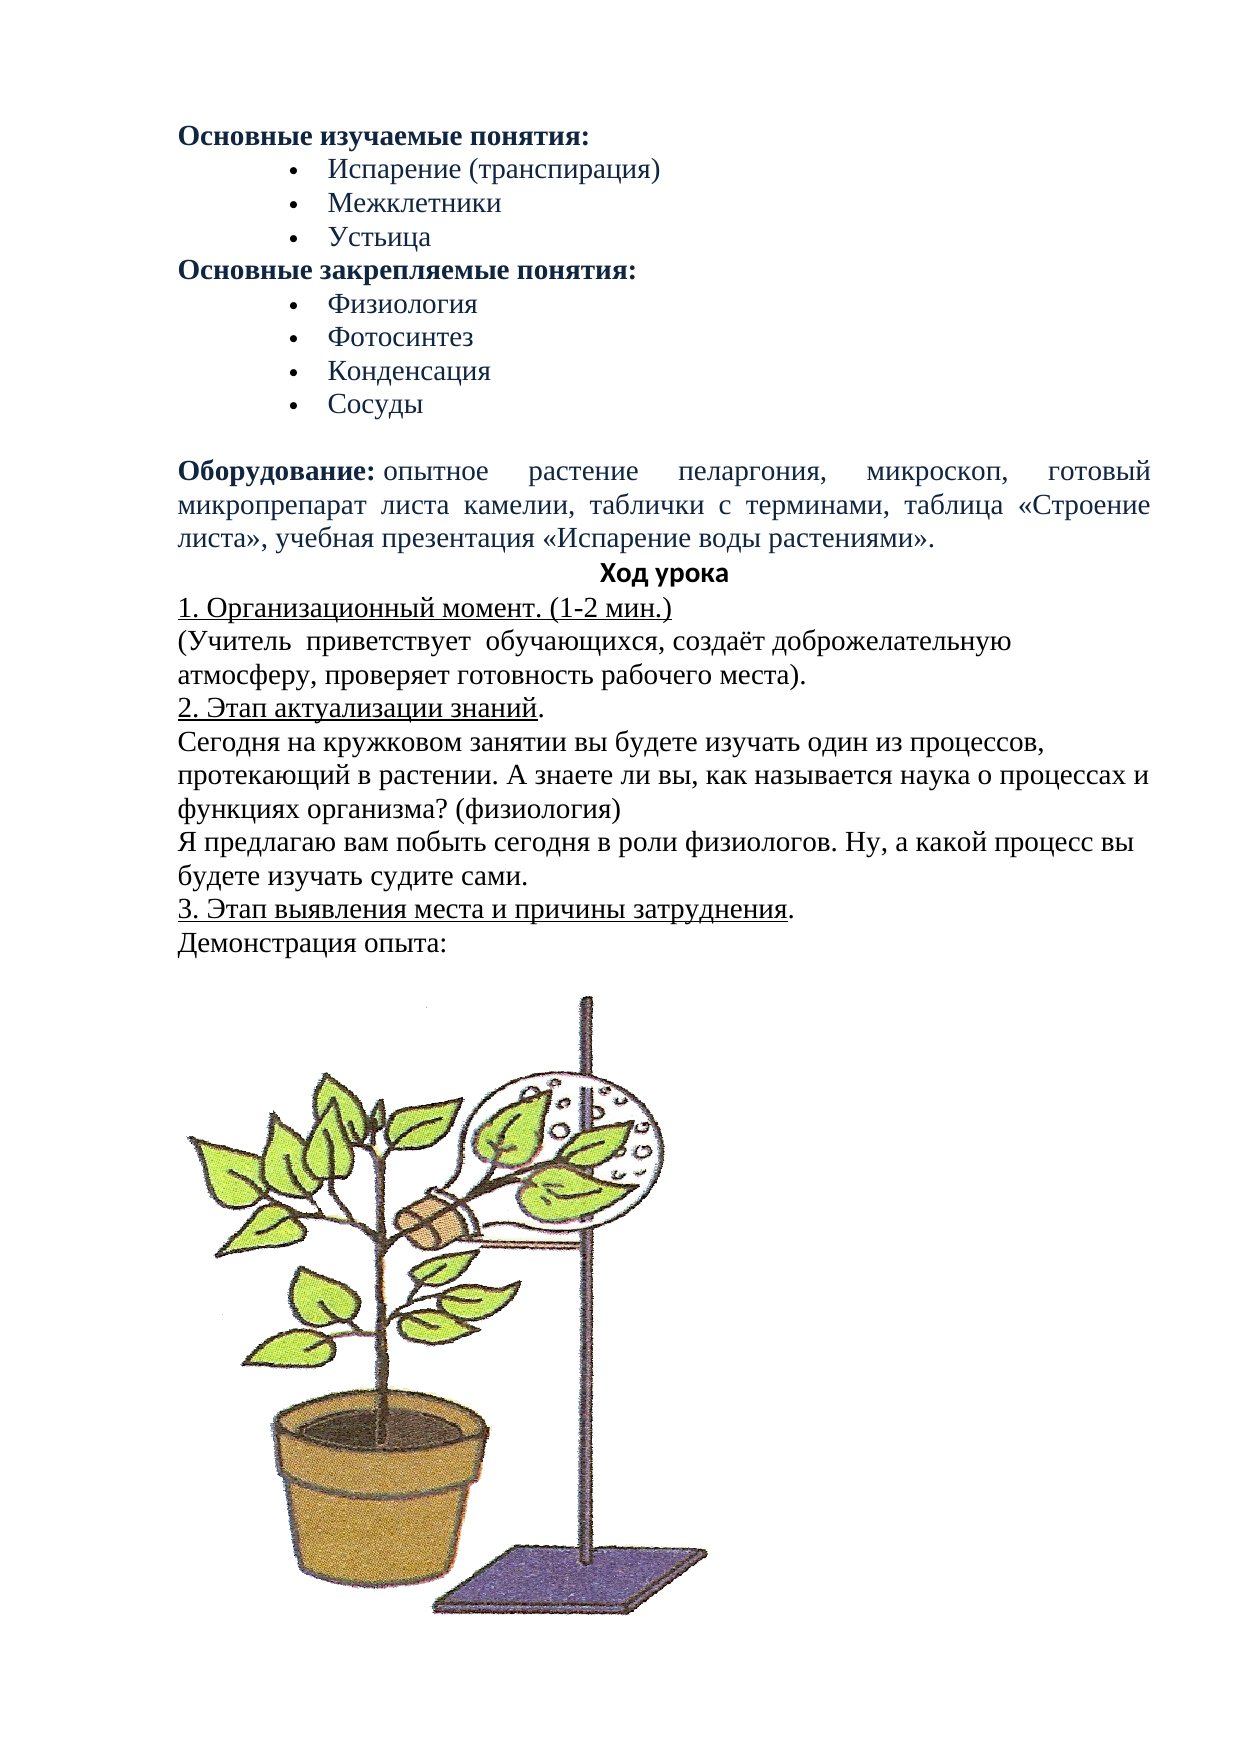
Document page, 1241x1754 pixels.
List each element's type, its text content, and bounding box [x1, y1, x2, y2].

text Сегодня на кружковом занятии вы будете изучать один из процессов, протекающий в растении. А знаете ли вы, как называется наука о процессах и функциях организма? (физиология) [177, 724, 1152, 824]
list Межклетники [290, 185, 1152, 219]
text Я предлагаю вам побыть сегодня в роли физиологов. Ну, а какой процесс вы будете изучать судите сами. [177, 824, 1152, 892]
text Демонстрация опыта: [177, 925, 1152, 959]
picture [177, 958, 729, 1633]
text (Учитель приветствует обучающихся, создаёт доброжелательную атмосферу, проверяет готовность рабочего места). [177, 623, 1152, 690]
list Устьица [290, 219, 1152, 252]
list Сосуды [290, 386, 1152, 420]
text Основные изучаемые понятия: [177, 118, 1152, 152]
list Конденсация [290, 353, 1152, 386]
text 2. Этап актуализации знаний. [177, 690, 1152, 724]
text 3. Этап выявления места и причины затруднения. [177, 892, 1152, 925]
text Основные закрепляемые понятия: [177, 252, 1152, 286]
text Оборудование: опытное растение пеларгония, микроскоп, готовый микропрепарат листа камелии, таблички с терминами, таблица «Строение листа», учебная презентация «Испарение воды растениями». [177, 453, 1152, 554]
list Физиология [290, 286, 1152, 319]
text 1. Организационный момент. (1-2 мин.) [177, 590, 1152, 623]
list Фотосинтез [290, 319, 1152, 353]
list Испарение (транспирация) [290, 152, 1152, 185]
text Ход урока [177, 554, 1152, 590]
